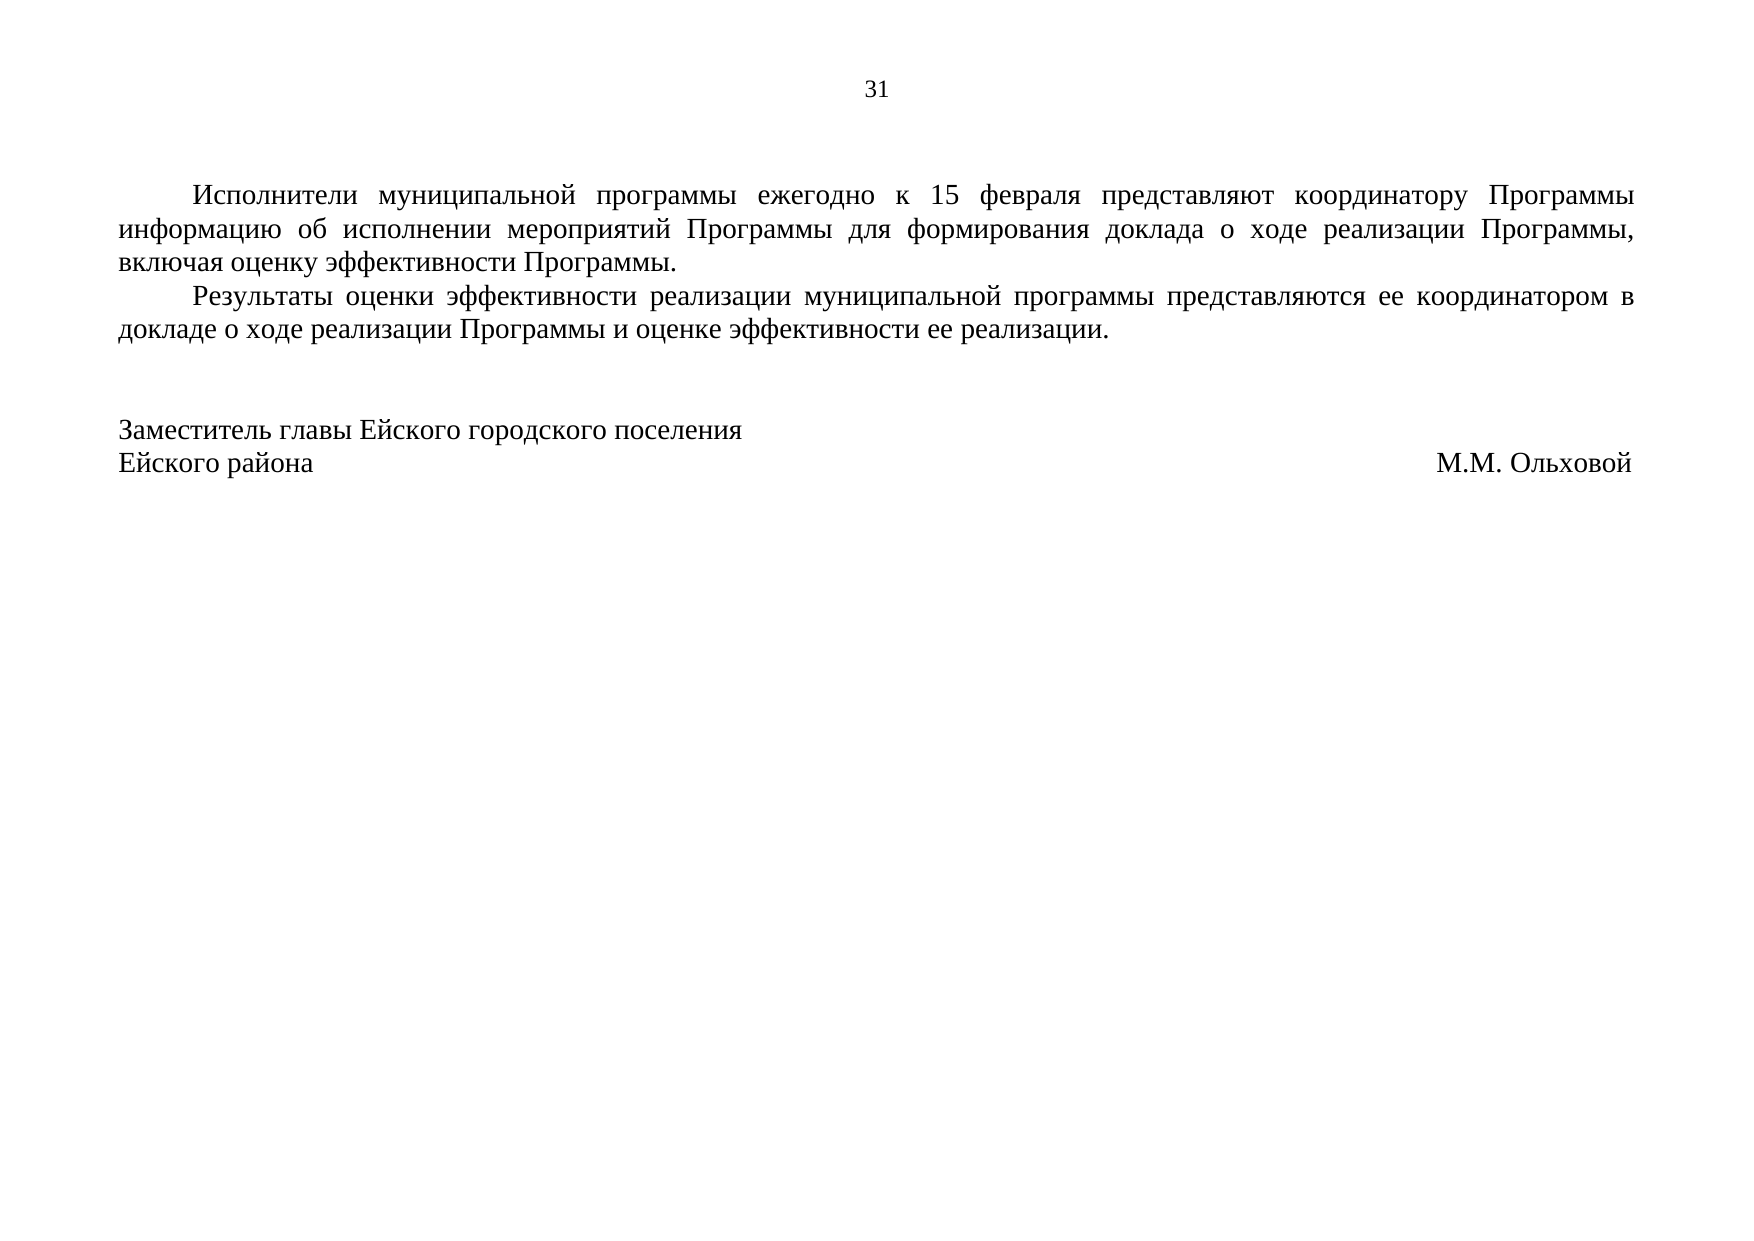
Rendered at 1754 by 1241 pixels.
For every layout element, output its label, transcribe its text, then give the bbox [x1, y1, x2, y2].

text Результаты оценки эффективности реализации муниципальной программы представляются ее координатором в докладе о ходе реализации Программы и оценке эффективности ее реализации. [118, 278, 1636, 345]
text Исполнители муниципальной программы ежегодно к 15 февраля представляют координатору Программы информацию об исполнении мероприятий Программы для формирования доклада о ходе реализации Программы, включая оценку эффективности Программы. [118, 177, 1636, 278]
text Заместитель главы Ейского городского поселения [118, 412, 1636, 446]
text Ейского района М.М. Ольховой [118, 446, 1636, 479]
